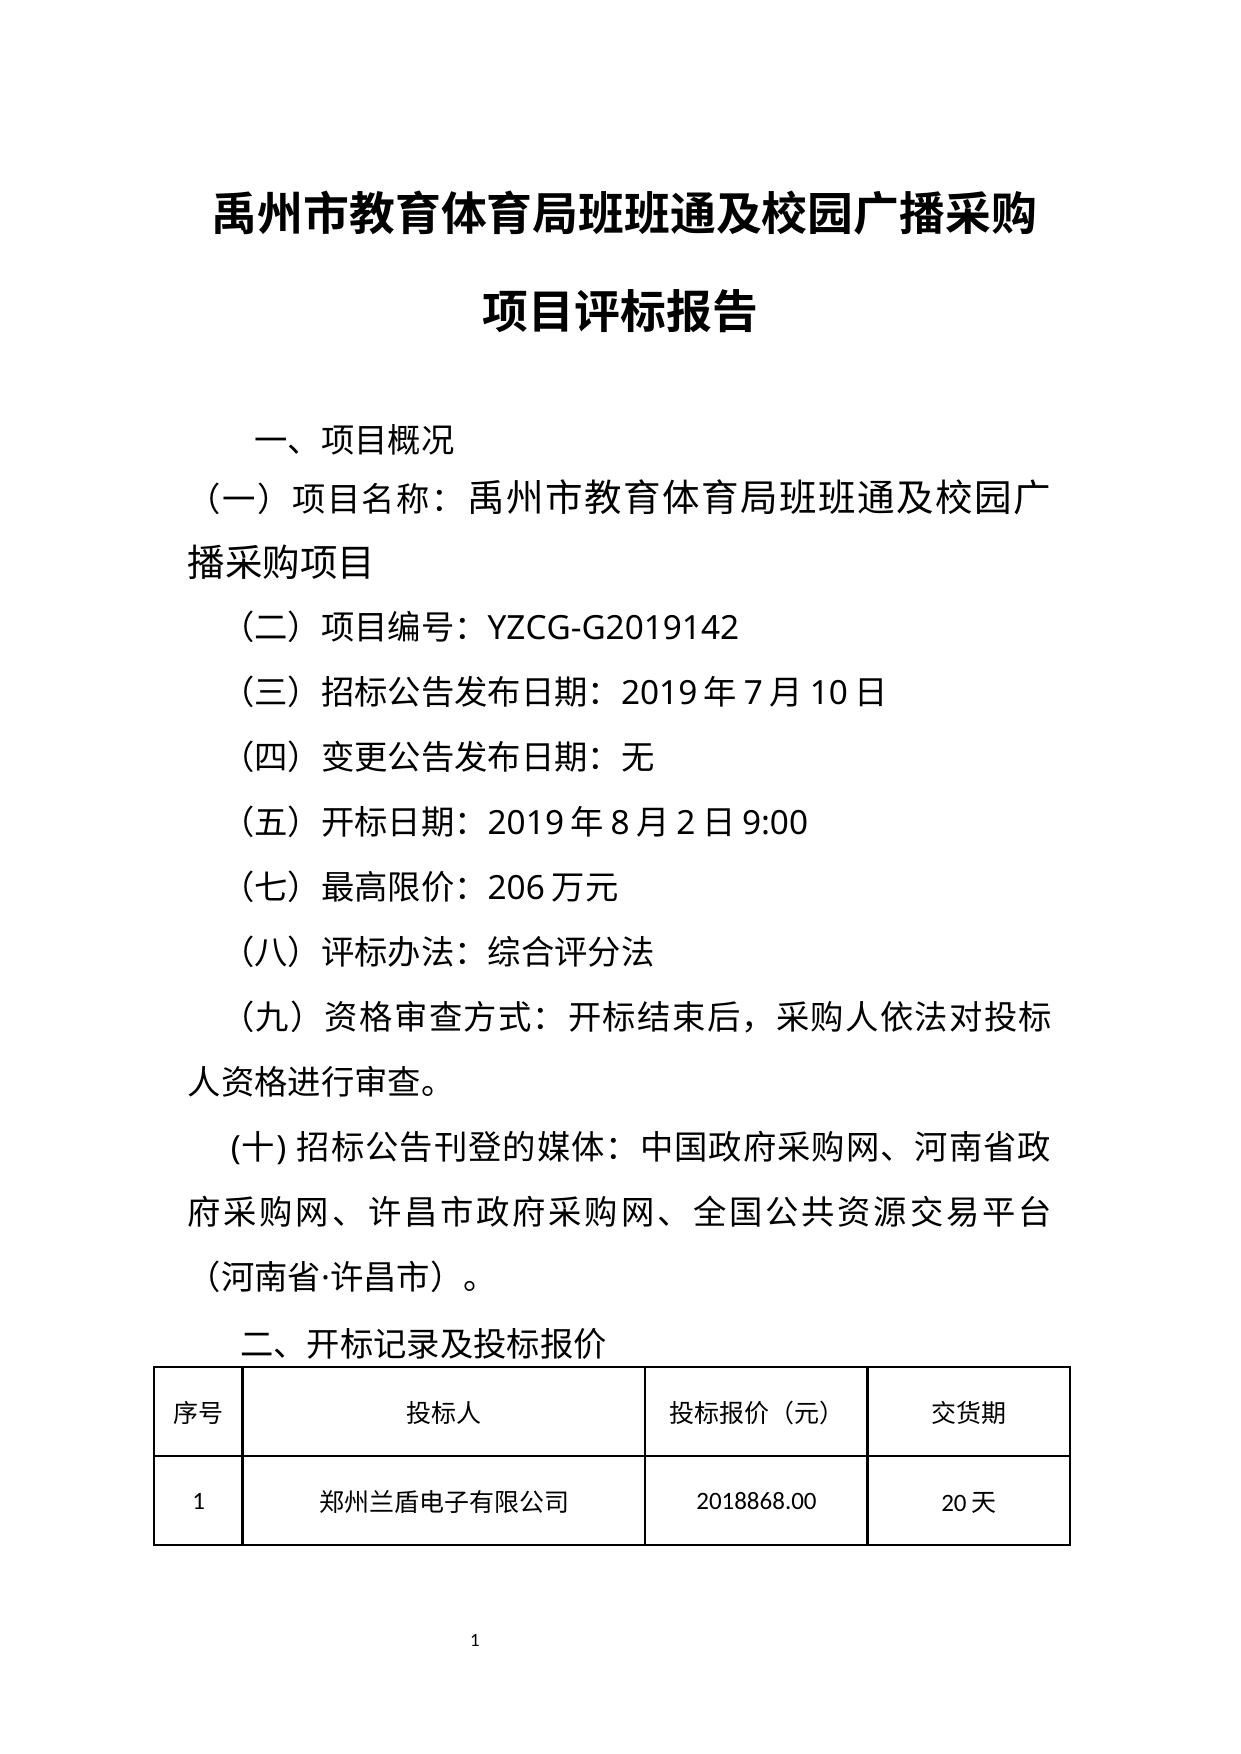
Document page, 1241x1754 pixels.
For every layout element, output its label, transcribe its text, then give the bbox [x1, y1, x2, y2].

text （二）项目编号：YZCG-G2019142 [187, 592, 1053, 657]
text （四）变更公告发布日期：无 [187, 722, 1053, 787]
table_header 交货期 [869, 1368, 1069, 1455]
table_cell 2018868.00 [646, 1457, 866, 1544]
table_cell 1 [155, 1457, 241, 1544]
table_header 序号 [155, 1368, 241, 1455]
text (十) 招标公告刊登的媒体：中国政府采购网、河南省政府采购网、许昌市政府采购网、全国公共资源交易平台（河南省·许昌市）。 [187, 1112, 1053, 1307]
table_header 投标人 [244, 1368, 644, 1455]
text （三）招标公告发布日期：2019年7月10日 [187, 657, 1053, 722]
table_cell 郑州兰盾电子有限公司 [244, 1457, 644, 1544]
table_cell 20天 [869, 1457, 1069, 1544]
text （九）资格审查方式：开标结束后，采购人依法对投标人资格进行审查。 [187, 982, 1053, 1112]
text 禹州市教育体育局班班通及校园广播采购项目评标报告 [187, 162, 1053, 357]
text 二、开标记录及投标报价 [187, 1307, 1053, 1366]
text （一）项目名称：禹州市教育体育局班班通及校园广播采购项目 [187, 462, 1053, 592]
text （五）开标日期：2019年8月2日9:00 [187, 787, 1053, 852]
text （八）评标办法：综合评分法 [187, 917, 1053, 982]
table_header 投标报价（元） [646, 1368, 866, 1455]
text 一、项目概况 [187, 404, 1053, 462]
text （七）最高限价：206万元 [187, 852, 1053, 917]
